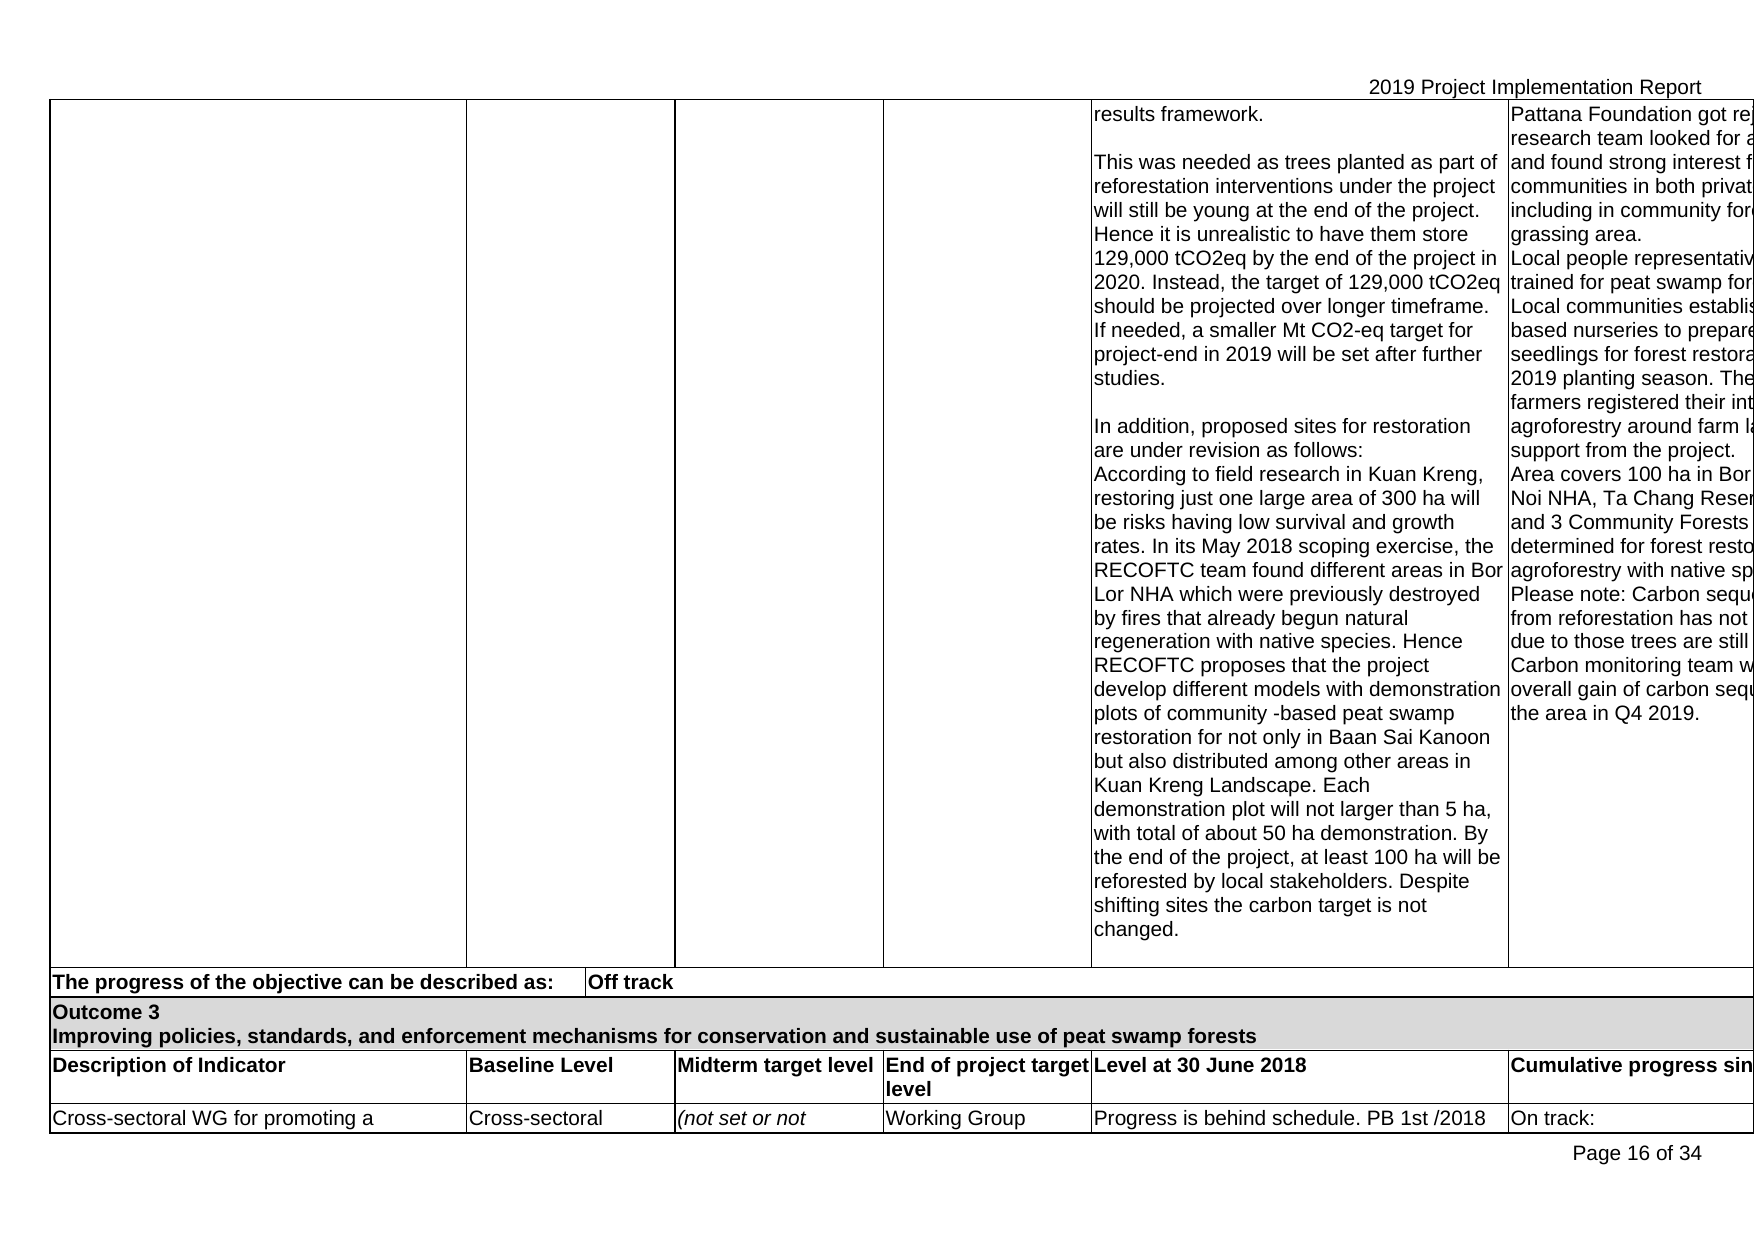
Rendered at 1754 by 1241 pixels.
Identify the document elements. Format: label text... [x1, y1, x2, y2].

table_cell Baseline Level [467, 1051, 674, 1103]
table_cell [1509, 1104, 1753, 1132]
table_cell Off track [586, 968, 1753, 996]
table_cell Outcome 3 Improving policies, standards, and enforcement mechanisms for conservation and sustainable use of peat swamp forests [51, 998, 1753, 1049]
table_cell Description of Indicator [51, 1051, 466, 1103]
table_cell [1092, 1104, 1508, 1132]
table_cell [676, 100, 883, 967]
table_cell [1092, 100, 1508, 967]
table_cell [51, 1104, 466, 1132]
table_cell 0 [467, 100, 674, 967]
table_cell Midterm target level [676, 1051, 883, 1103]
table_cell End of project target level [884, 1051, 1091, 1103]
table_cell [51, 100, 466, 967]
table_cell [884, 100, 1091, 967]
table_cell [676, 1104, 883, 1132]
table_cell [1509, 100, 1753, 967]
table_cell Level at 30 June 2018 [1092, 1051, 1508, 1103]
table_cell The progress of the objective can be described as: [51, 968, 585, 996]
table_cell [884, 1104, 1091, 1132]
table_cell Cumulative progress since project start [1509, 1051, 1753, 1103]
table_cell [467, 1104, 674, 1132]
